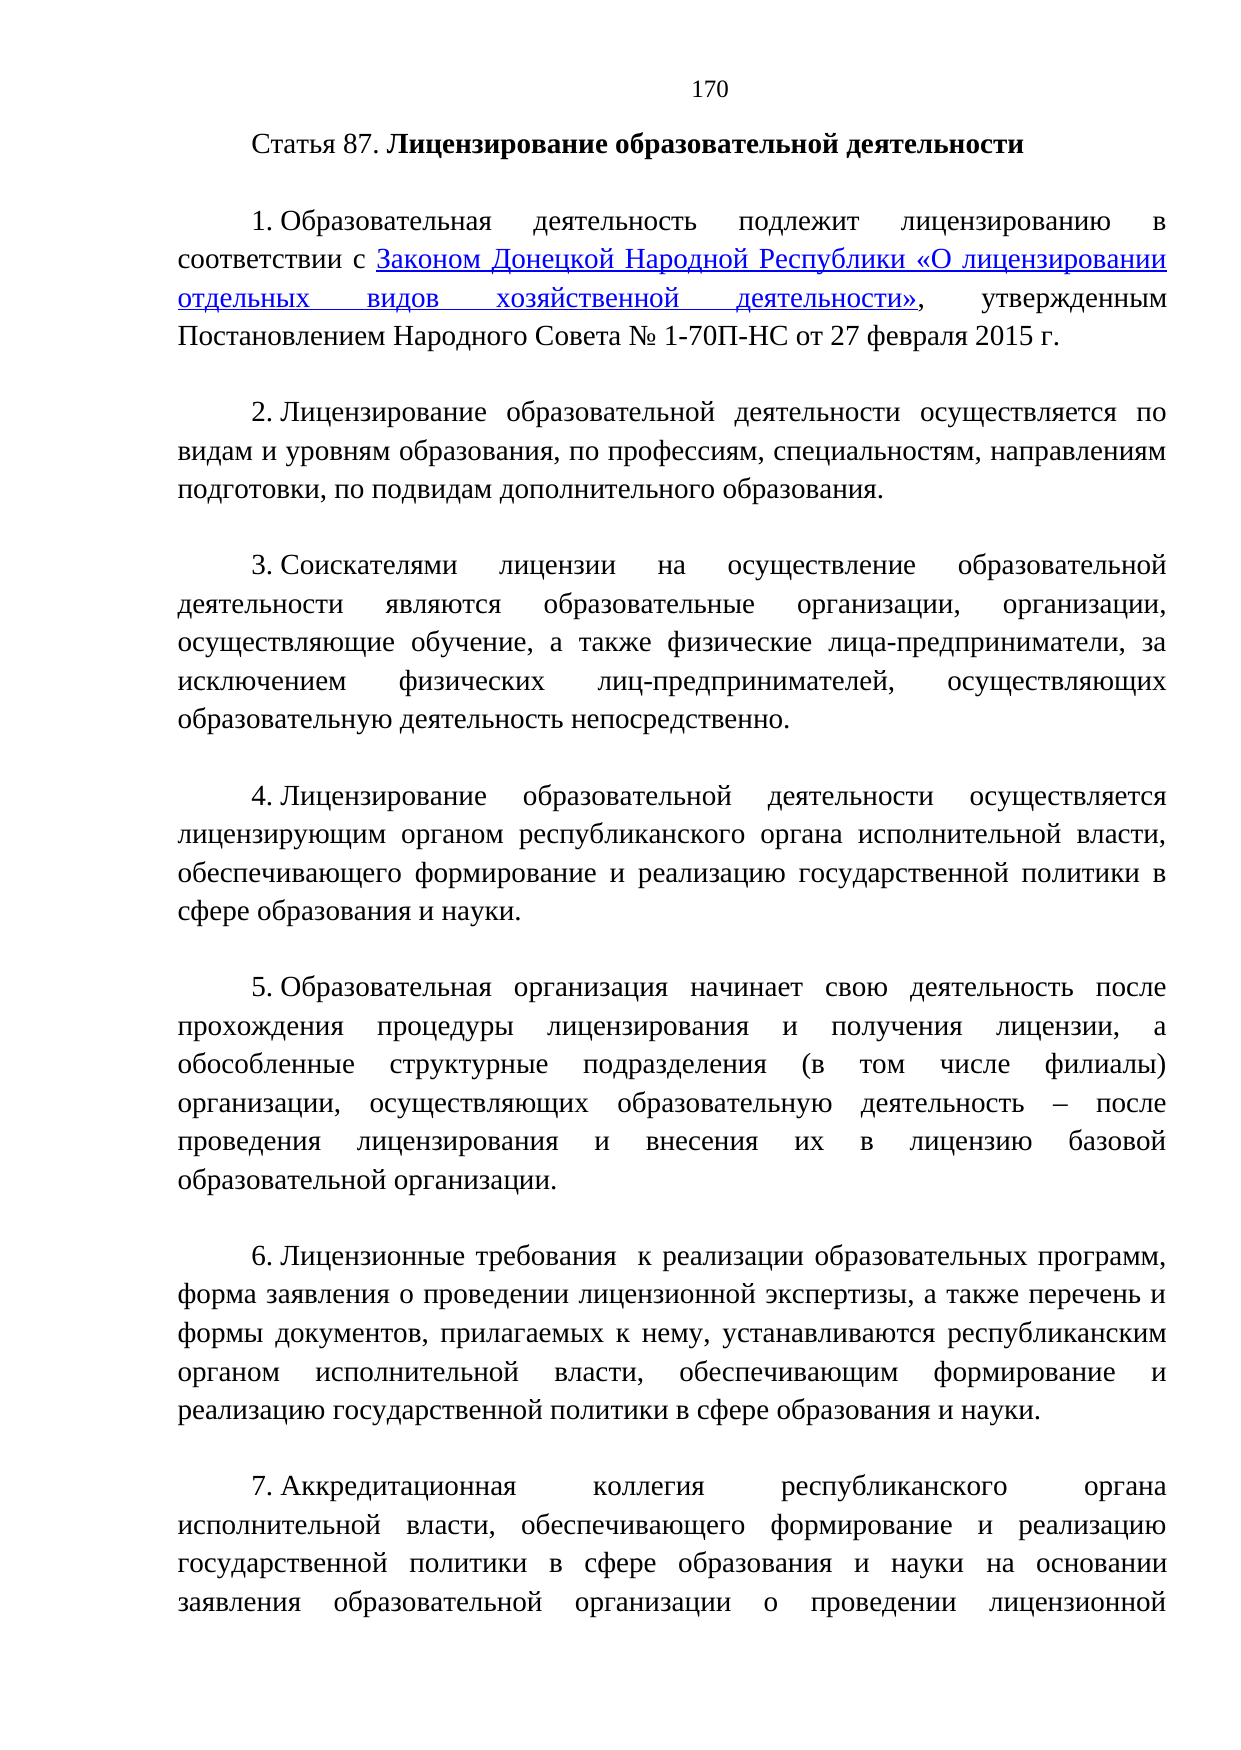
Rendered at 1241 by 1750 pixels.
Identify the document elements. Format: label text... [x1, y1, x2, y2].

list Лицензирование образовательной деятельности осуществляется лицензирующим органом республиканского органа исполнительной власти, обеспечивающего формирование и реализацию государственной политики в сфере образования и науки. [177, 778, 1167, 927]
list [177, 1468, 1167, 1617]
list Образовательная организация начинает свою деятельность после прохождения процедуры лицензирования и получения лицензии, а обособленные структурные подразделения (в том числе филиалы) организации, осуществляющих образовательную деятельность – после проведения лицензирования и внесения их в лицензию базовой образовательной организации. [177, 969, 1167, 1196]
list Соискателями лицензии на осуществление образовательной деятельности являются образовательные организации, организации, осуществляющие обучение, а также физические лица-предприниматели, за исключением физических лиц-предпринимателей, осуществляющих образовательную деятельность непосредственно. [177, 547, 1167, 735]
list Образовательная деятельность подлежит лицензированию в соответствии с Законом Донецкой Народной Республики «О лицензировании отдельных видов хозяйственной деятельности», утвержденным Постановлением Народного Совета № 1-70П-НС от 27 февраля 2015 г. [177, 203, 1167, 352]
list Лицензионные требования к реализации образовательных программ, форма заявления о проведении лицензионной экспертизы, а также перечень и формы документов, прилагаемых к нему, устанавливаются республиканским органом исполнительной власти, обеспечивающим формирование и реализацию государственной политики в сфере образования и науки. [177, 1238, 1167, 1426]
text Статья 87. Лицензирование образовательной деятельности [177, 127, 1167, 160]
list Лицензирование образовательной деятельности осуществляется по видам и уровням образования, по профессиям, специальностям, направлениям подготовки, по подвидам дополнительного образования. [177, 394, 1167, 505]
